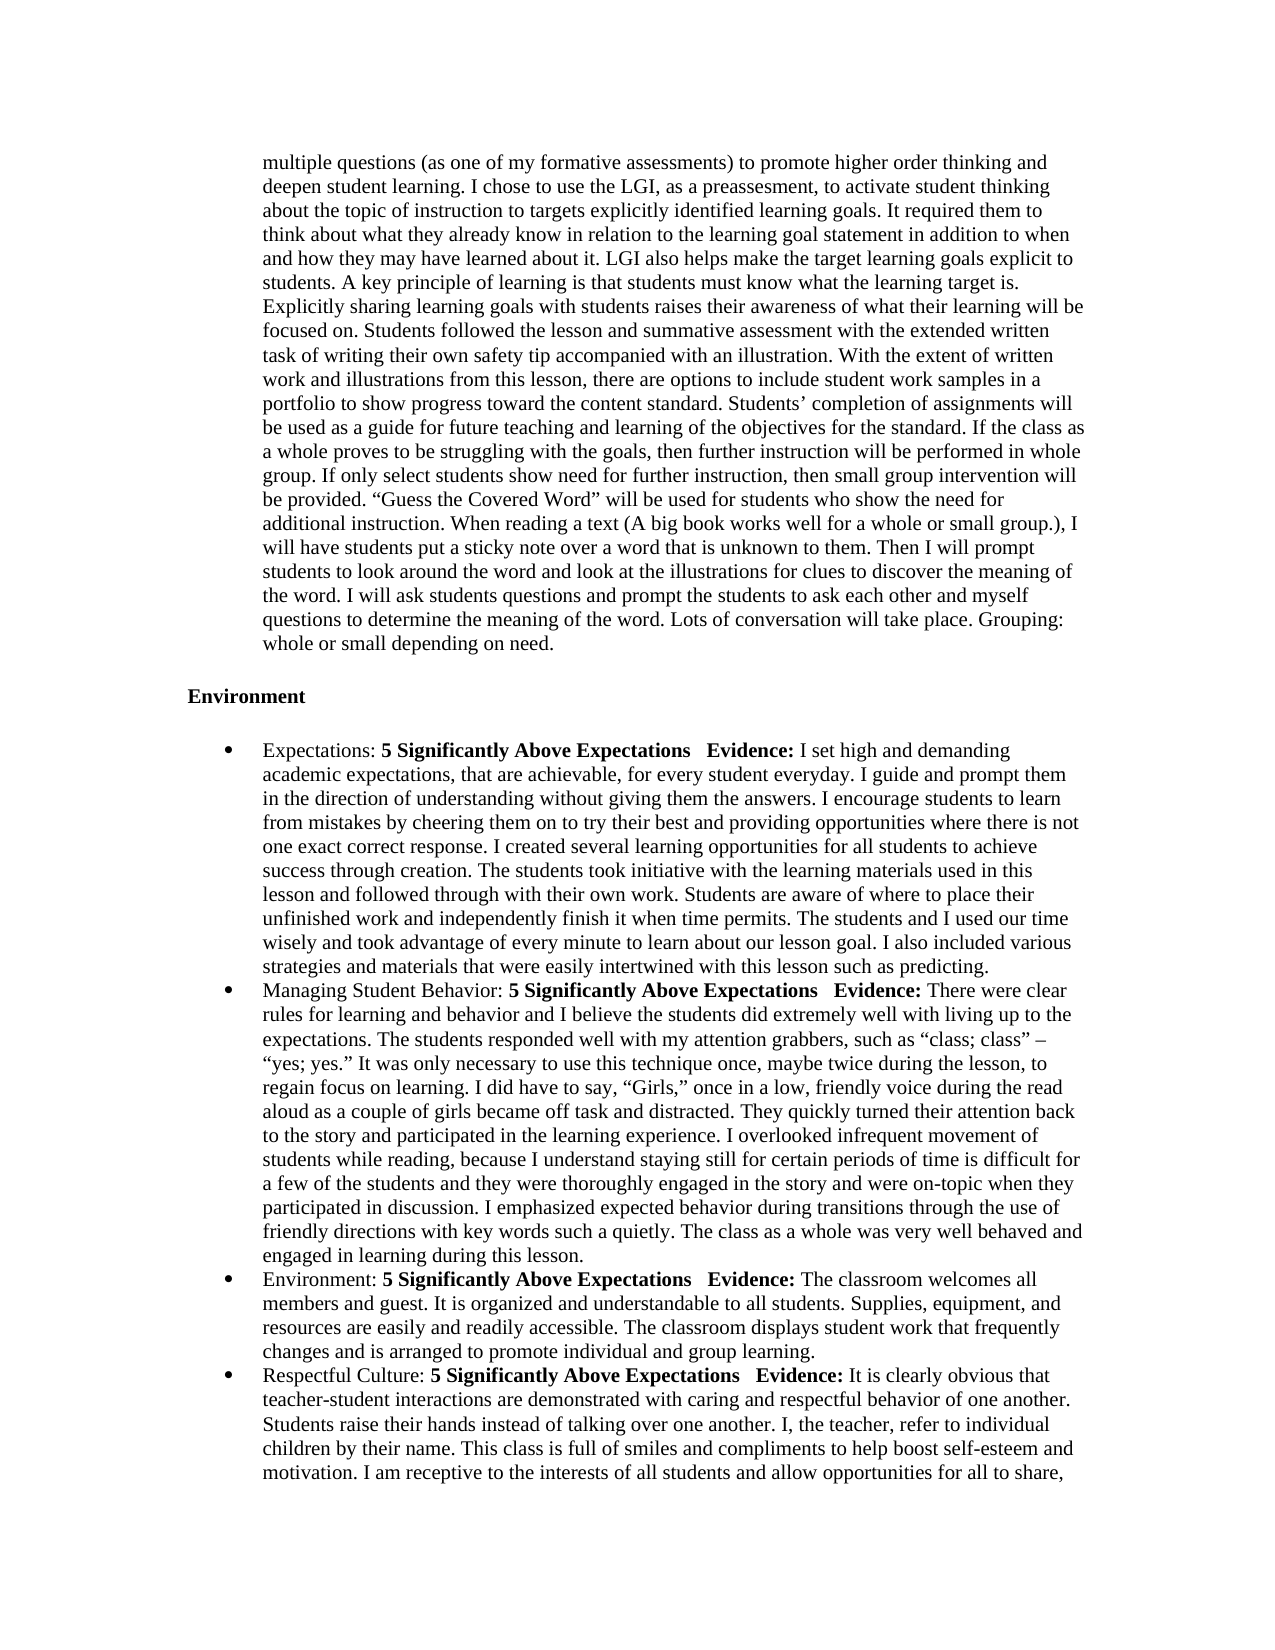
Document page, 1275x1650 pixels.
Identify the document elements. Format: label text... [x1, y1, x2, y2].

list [225, 1363, 1087, 1484]
text Environment [187, 684, 1087, 708]
list Environment: 5 Significantly Above Expectations Evidence: The classroom welcomes all members and guest. It is organized and understandable to all students. Supplies, equipment, and resources are easily and readily accessible. The classroom displays student work that frequently changes and is arranged to promote individual and group learning. [225, 1267, 1087, 1363]
list Managing Student Behavior: 5 Significantly Above Expectations Evidence: There were clear rules for learning and behavior and I believe the students did extremely well with living up to the expectations. The students responded well with my attention grabbers, such as “class; class” – “yes; yes.” It was only necessary to use this technique once, maybe twice during the lesson, to regain focus on learning. I did have to say, “Girls,” once in a low, friendly voice during the read aloud as a couple of girls became off task and distracted. They quickly turned their attention back to the story and participated in the learning experience. I overlooked infrequent movement of students while reading, because I understand staying still for certain periods of time is difficult for a few of the students and they were thoroughly engaged in the story and were on-topic when they participated in discussion. I emphasized expected behavior during transitions through the use of friendly directions with key words such a quietly. The class as a whole was very well behaved and engaged in learning during this lesson. [225, 978, 1087, 1267]
list Expectations: 5 Significantly Above Expectations Evidence: I set high and demanding academic expectations, that are achievable, for every student everyday. I guide and prompt them in the direction of understanding without giving them the answers. I encourage students to learn from mistakes by cheering them on to try their best and providing opportunities where there is not one exact correct response. I created several learning opportunities for all students to achieve success through creation. The students took initiative with the learning materials used in this lesson and followed through with their own work. Students are aware of where to place their unfinished work and independently finish it when time permits. The students and I used our time wisely and took advantage of every minute to learn about our lesson goal. I also included various strategies and materials that were easily intertwined with this lesson such as predicting. [225, 738, 1087, 978]
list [225, 150, 1087, 655]
